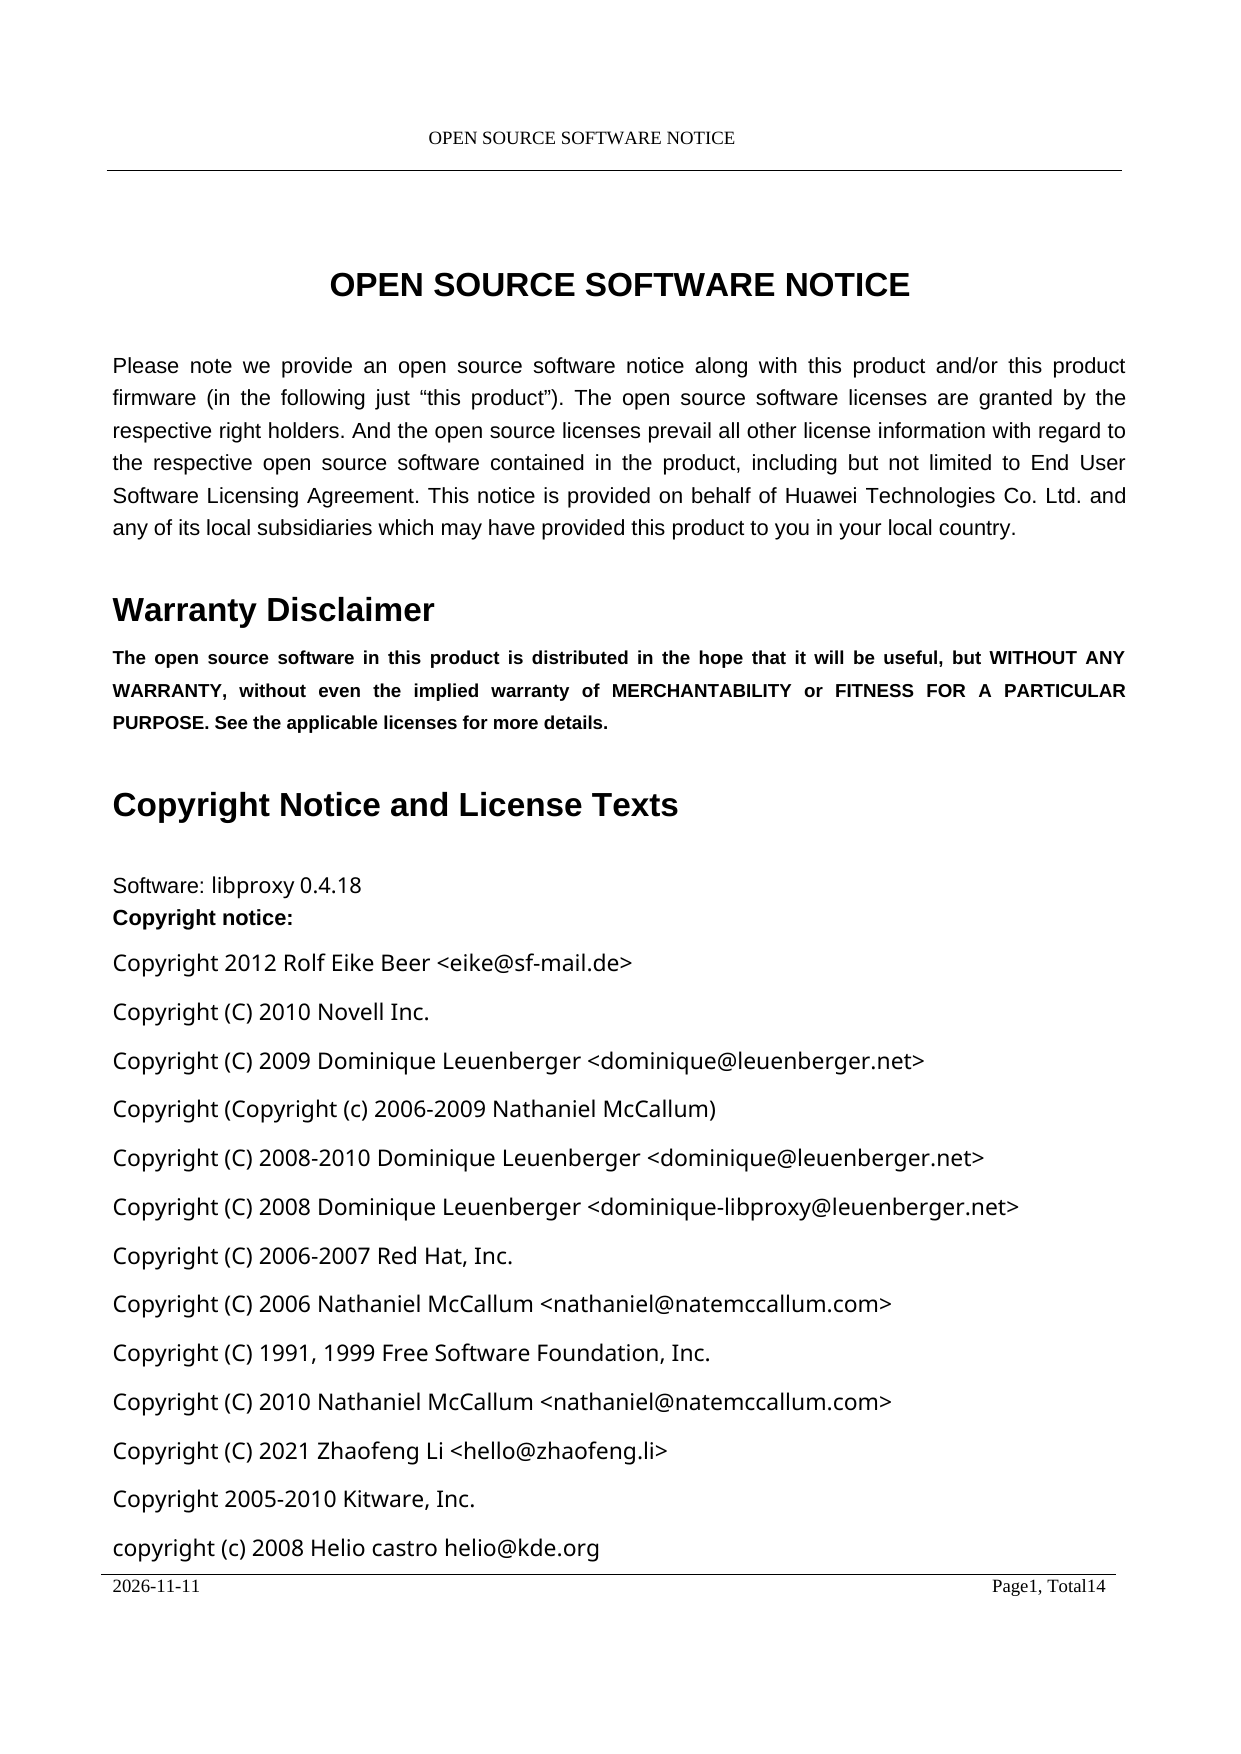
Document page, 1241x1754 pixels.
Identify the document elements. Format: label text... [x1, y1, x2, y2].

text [112, 947, 1128, 1564]
text Software: libproxy 0.4.18 [112, 869, 1128, 901]
text Warranty Disclaimer [112, 576, 1128, 641]
text Copyright notice: [112, 901, 1128, 934]
text The open source software in this product is distributed in the hope that it will be useful, but WITHOUT ANY WARRANTY, without even the implied warranty of MERCHANTABILITY or FITNESS FOR A PARTICULAR PURPOSE. See the applicable licenses for more details. [112, 641, 1128, 739]
text Please note we provide an open source software notice along with this product and/or this product firmware (in the following just “this product”). The open source software licenses are granted by the respective right holders. And the open source licenses prevail all other license information with regard to the respective open source software contained in the product, including but not limited to End User Software Licensing Agreement. This notice is provided on behalf of Huawei Technologies Co. Ltd. and any of its local subsidiaries which may have provided this product to you in your local country. [112, 349, 1128, 544]
text Copyright Notice and License Texts [112, 771, 1128, 836]
text OPEN SOURCE SOFTWARE NOTICE [112, 251, 1128, 316]
